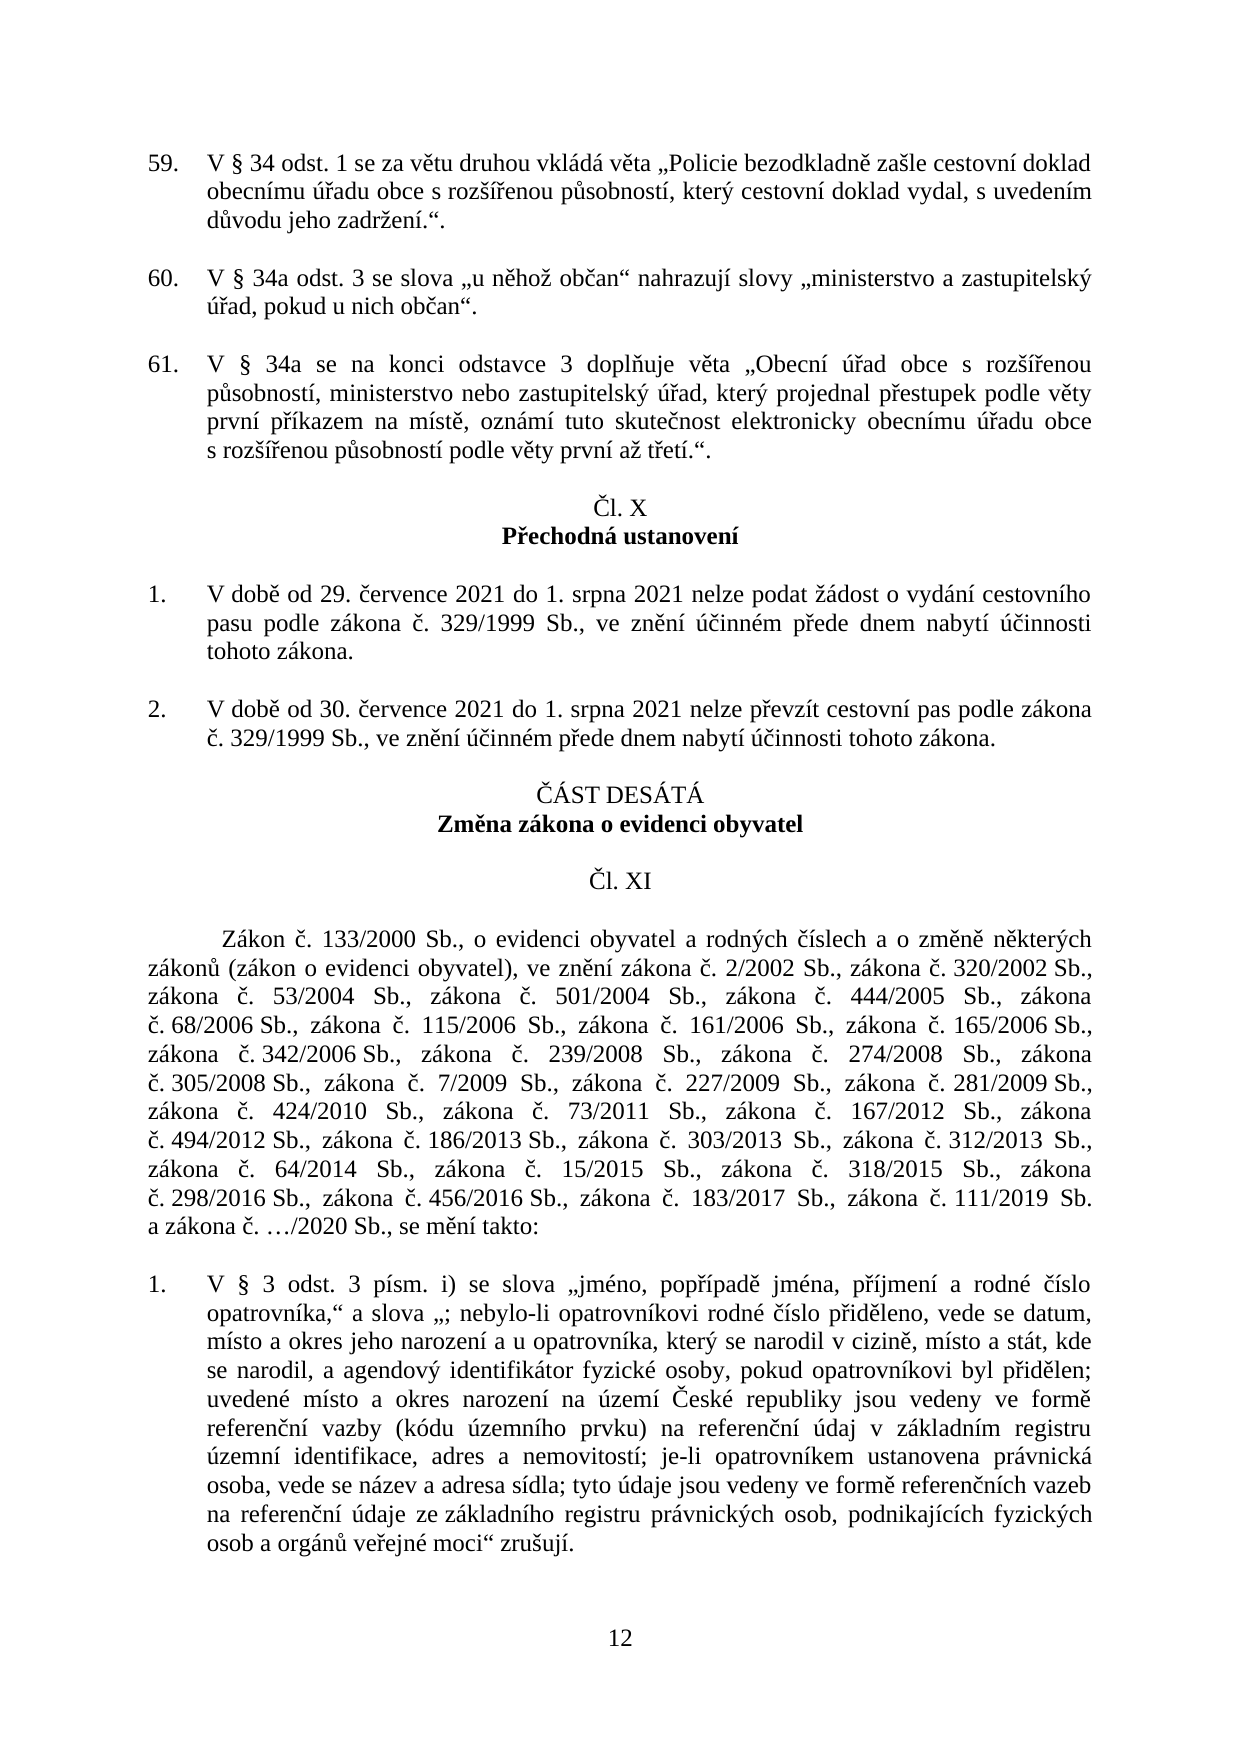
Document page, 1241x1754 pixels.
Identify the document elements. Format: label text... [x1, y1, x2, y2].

text Zákon č. 133/2000 Sb., o evidenci obyvatel a rodných číslech a o změně některých zákonů (zákon o evidenci obyvatel), ve znění zákona č. 2/2002 Sb., zákona č. 320/2002 Sb., zákona č. 53/2004 Sb., zákona č. 501/2004 Sb., zákona č. 444/2005 Sb., zákona č. 68/2006 Sb., zákona č. 115/2006 Sb., zákona č. 161/2006 Sb., zákona č. 165/2006 Sb., zákona č. 342/2006 Sb., zákona č. 239/2008 Sb., zákona č. 274/2008 Sb., zákona č. 305/2008 Sb., zákona č. 7/2009 Sb., zákona č. 227/2009 Sb., zákona č. 281/2009 Sb., zákona č. 424/2010 Sb., zákona č. 73/2011 Sb., zákona č. 167/2012 Sb., zákona č. 494/2012 Sb., zákona č. 186/2013 Sb., zákona č. 303/2013 Sb., zákona č. 312/2013 Sb., zákona č. 64/2014 Sb., zákona č. 15/2015 Sb., zákona č. 318/2015 Sb., zákona č. 298/2016 Sb., zákona č. 456/2016 Sb., zákona č. 183/2017 Sb., zákona č. 111/2019 Sb. a zákona č. …/2020 Sb., se mění takto: [148, 924, 1093, 1240]
list V době od 30. července 2021 do 1. srpna 2021 nelze převzít cestovní pas podle zákona č. 329/1999 Sb., ve znění účinném přede dnem nabytí účinnosti tohoto zákona. [148, 694, 1093, 751]
title Přechodná ustanovení [148, 521, 1093, 550]
text Čl. XI [148, 866, 1093, 895]
list V § 34 odst. 1 se za větu druhou vkládá věta „Policie bezodkladně zašle cestovní doklad obecnímu úřadu obce s rozšířenou působností, který cestovní doklad vydal, s uvedením důvodu jeho zadržení.“. [148, 148, 1093, 234]
title ČÁST DESÁTÁ [148, 780, 1093, 809]
list V § 34a odst. 3 se slova „u něhož občan“ nahrazují slovy „ministerstvo a zastupitelský úřad, pokud u nich občan“. [148, 263, 1093, 320]
text Čl. X [148, 493, 1093, 521]
list V § 34a se na konci odstavce 3 doplňuje věta „Obecní úřad obce s rozšířenou působností, ministerstvo nebo zastupitelský úřad, který projednal přestupek podle věty první příkazem na místě, oznámí tuto skutečnost elektronicky obecnímu úřadu obce s rozšířenou působností podle věty první až třetí.“. [148, 349, 1093, 464]
list V době od 29. července 2021 do 1. srpna 2021 nelze podat žádost o vydání cestovního pasu podle zákona č. 329/1999 Sb., ve znění účinném přede dnem nabytí účinnosti tohoto zákona. [148, 579, 1093, 665]
list V § 3 odst. 3 písm. i) se slova „jméno, popřípadě jména, příjmení a rodné číslo opatrovníka,“ a slova „; nebylo-li opatrovníkovi rodné číslo přiděleno, vede se datum, místo a okres jeho narození a u opatrovníka, který se narodil v cizině, místo a stát, kde se narodil, a agendový identifikátor fyzické osoby, pokud opatrovníkovi byl přidělen; uvedené místo a okres narození na území České republiky jsou vedeny ve formě referenční vazby (kódu územního prvku) na referenční údaj v základním registru územní identifikace, adres a nemovitostí; je-li opatrovníkem ustanovena právnická osoba, vede se název a adresa sídla; tyto údaje jsou vedeny ve formě referenčních vazeb na referenční údaje ze základního registru právnických osob, podnikajících fyzických osob a orgánů veřejné moci“ zrušují. [148, 1269, 1093, 1556]
title Změna zákona o evidenci obyvatel [148, 809, 1093, 838]
